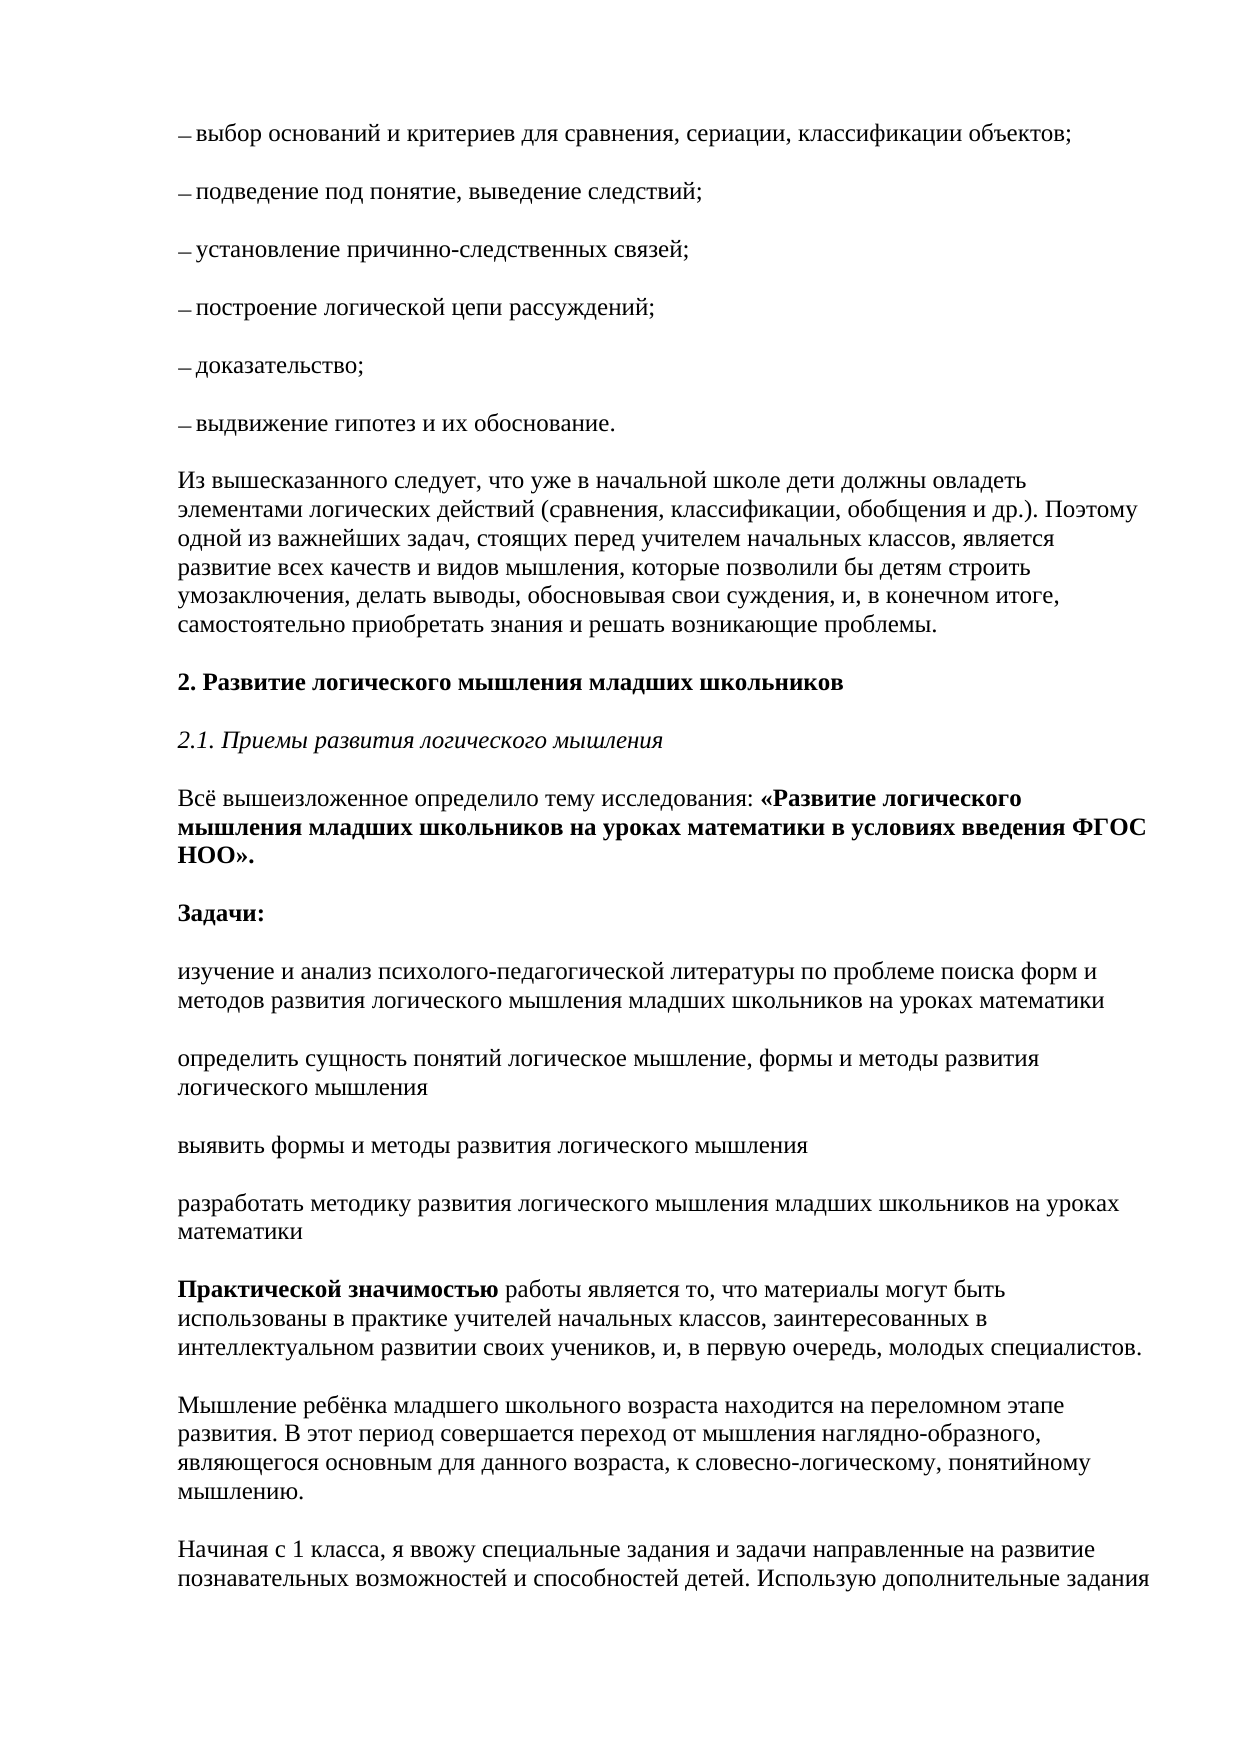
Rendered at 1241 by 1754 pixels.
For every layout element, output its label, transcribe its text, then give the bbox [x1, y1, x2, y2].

text — выбор оснований и критериев для сравнения, сериации, классификации объектов; [177, 118, 1152, 147]
text — доказательство; [177, 350, 1152, 378]
text выявить формы и методы развития логического мышления [177, 1130, 1152, 1158]
text Задачи: [177, 898, 1152, 927]
text Мышление ребёнка младшего школьного возраста находится на переломном этапе развития. В этот период совершается переход от мышления наглядно-образного, являющегося основным для данного возраста, к словесно-логическому, понятийному мышлению. [177, 1390, 1152, 1505]
text — установление причинно-следственных связей; [177, 234, 1152, 263]
text изучение и анализ психолого-педагогической литературы по проблеме поиска форм и методов развития логического мышления младших школьников на уроках математики [177, 956, 1152, 1014]
text Практической значимостью работы является то, что материалы могут быть использованы в практике учителей начальных классов, заинтересованных в интеллектуальном развитии своих учеников, и, в первую очередь, молодых специалистов. [177, 1274, 1152, 1361]
text Всё вышеизложенное определило тему исследования: «Развитие логического мышления младших школьников на уроках математики в условиях введения ФГОС НОО». [177, 783, 1152, 869]
text 2.1. Приемы развития логического мышления [177, 725, 1152, 754]
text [177, 1534, 1152, 1591]
text — построение логической цепи рассуждений; [177, 292, 1152, 321]
text 2. Развитие логического мышления младших школьников [177, 667, 1152, 696]
text Из вышесказанного следует, что уже в начальной школе дети должны овладеть элементами логических действий (сравнения, классификации, обобщения и др.). Поэтому одной из важнейших задач, стоящих перед учителем начальных классов, является развитие всех качеств и видов мышления, которые позволили бы детям строить умозаключения, делать выводы, обосновывая свои суждения, и, в конечном итоге, самостоятельно приобретать знания и решать возникающие проблемы. [177, 466, 1152, 638]
text определить сущность понятий логическое мышление, формы и методы развития логического мышления [177, 1043, 1152, 1101]
text — подведение под понятие, выведение следствий; [177, 176, 1152, 205]
text — выдвижение гипотез и их обоснование. [177, 408, 1152, 436]
text разработать методику развития логического мышления младших школьников на уроках математики [177, 1188, 1152, 1245]
